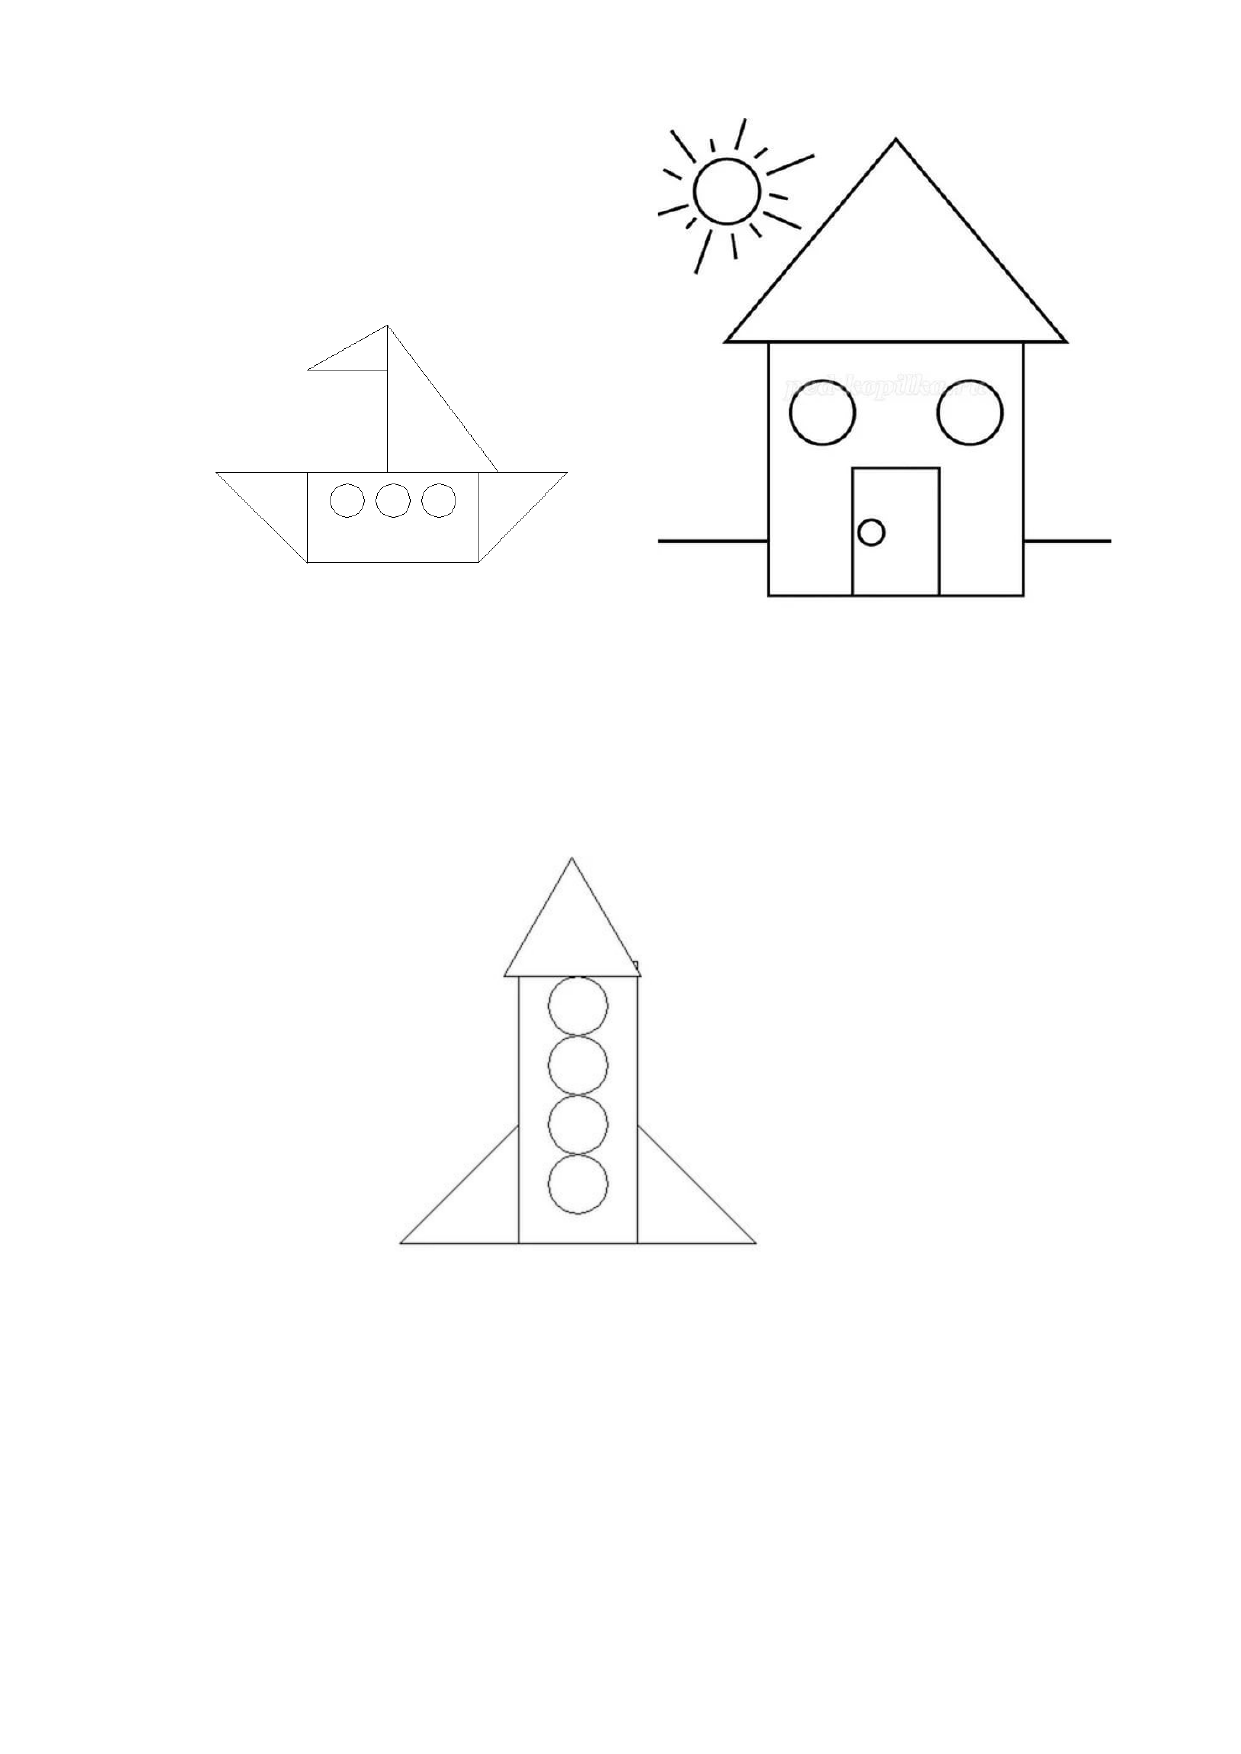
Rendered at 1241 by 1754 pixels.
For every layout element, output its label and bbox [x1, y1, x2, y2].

picture [177, 118, 1112, 654]
picture [177, 856, 935, 1363]
